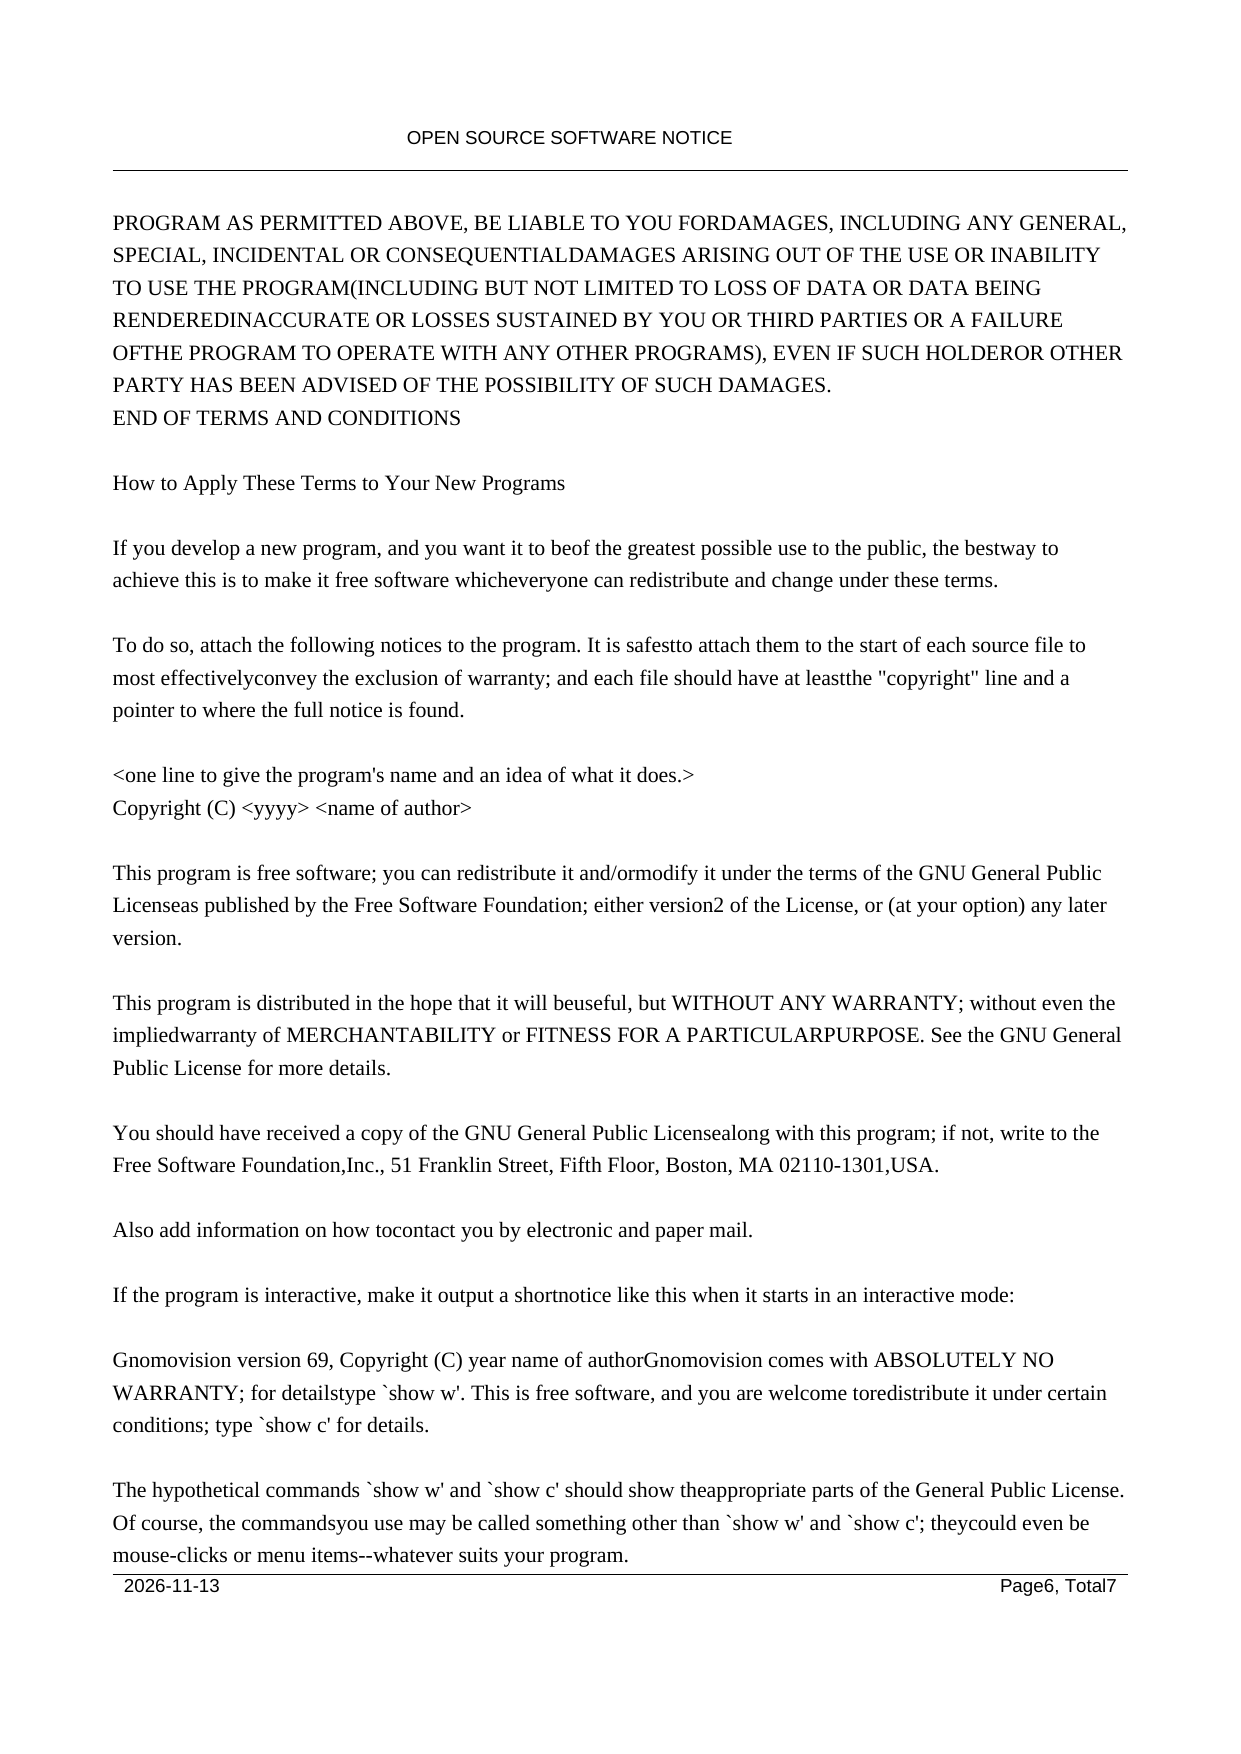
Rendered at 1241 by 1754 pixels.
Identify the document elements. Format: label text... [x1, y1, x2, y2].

text Copyright (C) <yyyy> <name of author> [112, 791, 1128, 824]
text Also add information on how tocontact you by electronic and paper mail. [112, 1214, 1128, 1246]
text Gnomovision version 69, Copyright (C) year name of authorGnomovision comes with ABSOLUTELY NO WARRANTY; for detailstype `show w'. This is free software, and you are welcome toredistribute it under certain conditions; type `show c' for details. [112, 1344, 1128, 1441]
text How to Apply These Terms to Your New Programs [112, 466, 1128, 499]
text <one line to give the program's name and an idea of what it does.> [112, 759, 1128, 791]
text This program is free software; you can redistribute it and/ormodify it under the terms of the GNU General Public Licenseas published by the Free Software Foundation; either version2 of the License, or (at your option) any later version. [112, 856, 1128, 954]
text The hypothetical commands `show w' and `show c' should show theappropriate parts of the General Public License. Of course, the commandsyou use may be called something other than `show w' and `show c'; theycould even be mouse-clicks or menu items--whatever suits your program. [112, 1474, 1128, 1571]
text This program is distributed in the hope that it will beuseful, but WITHOUT ANY WARRANTY; without even the impliedwarranty of MERCHANTABILITY or FITNESS FOR A PARTICULARPURPOSE. See the GNU General Public License for more details. [112, 986, 1128, 1084]
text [112, 206, 1128, 401]
text END OF TERMS AND CONDITIONS [112, 401, 1128, 434]
text If the program is interactive, make it output a shortnotice like this when it starts in an interactive mode: [112, 1279, 1128, 1311]
text To do so, attach the following notices to the program. It is safestto attach them to the start of each source file to most effectivelyconvey the exclusion of warranty; and each file should have at leastthe "copyright" line and a pointer to where the full notice is found. [112, 629, 1128, 726]
text If you develop a new program, and you want it to beof the greatest possible use to the public, the bestway to achieve this is to make it free software whicheveryone can redistribute and change under these terms. [112, 531, 1128, 596]
text You should have received a copy of the GNU General Public Licensealong with this program; if not, write to the Free Software Foundation,Inc., 51 Franklin Street, Fifth Floor, Boston, MA 02110-1301,USA. [112, 1116, 1128, 1181]
